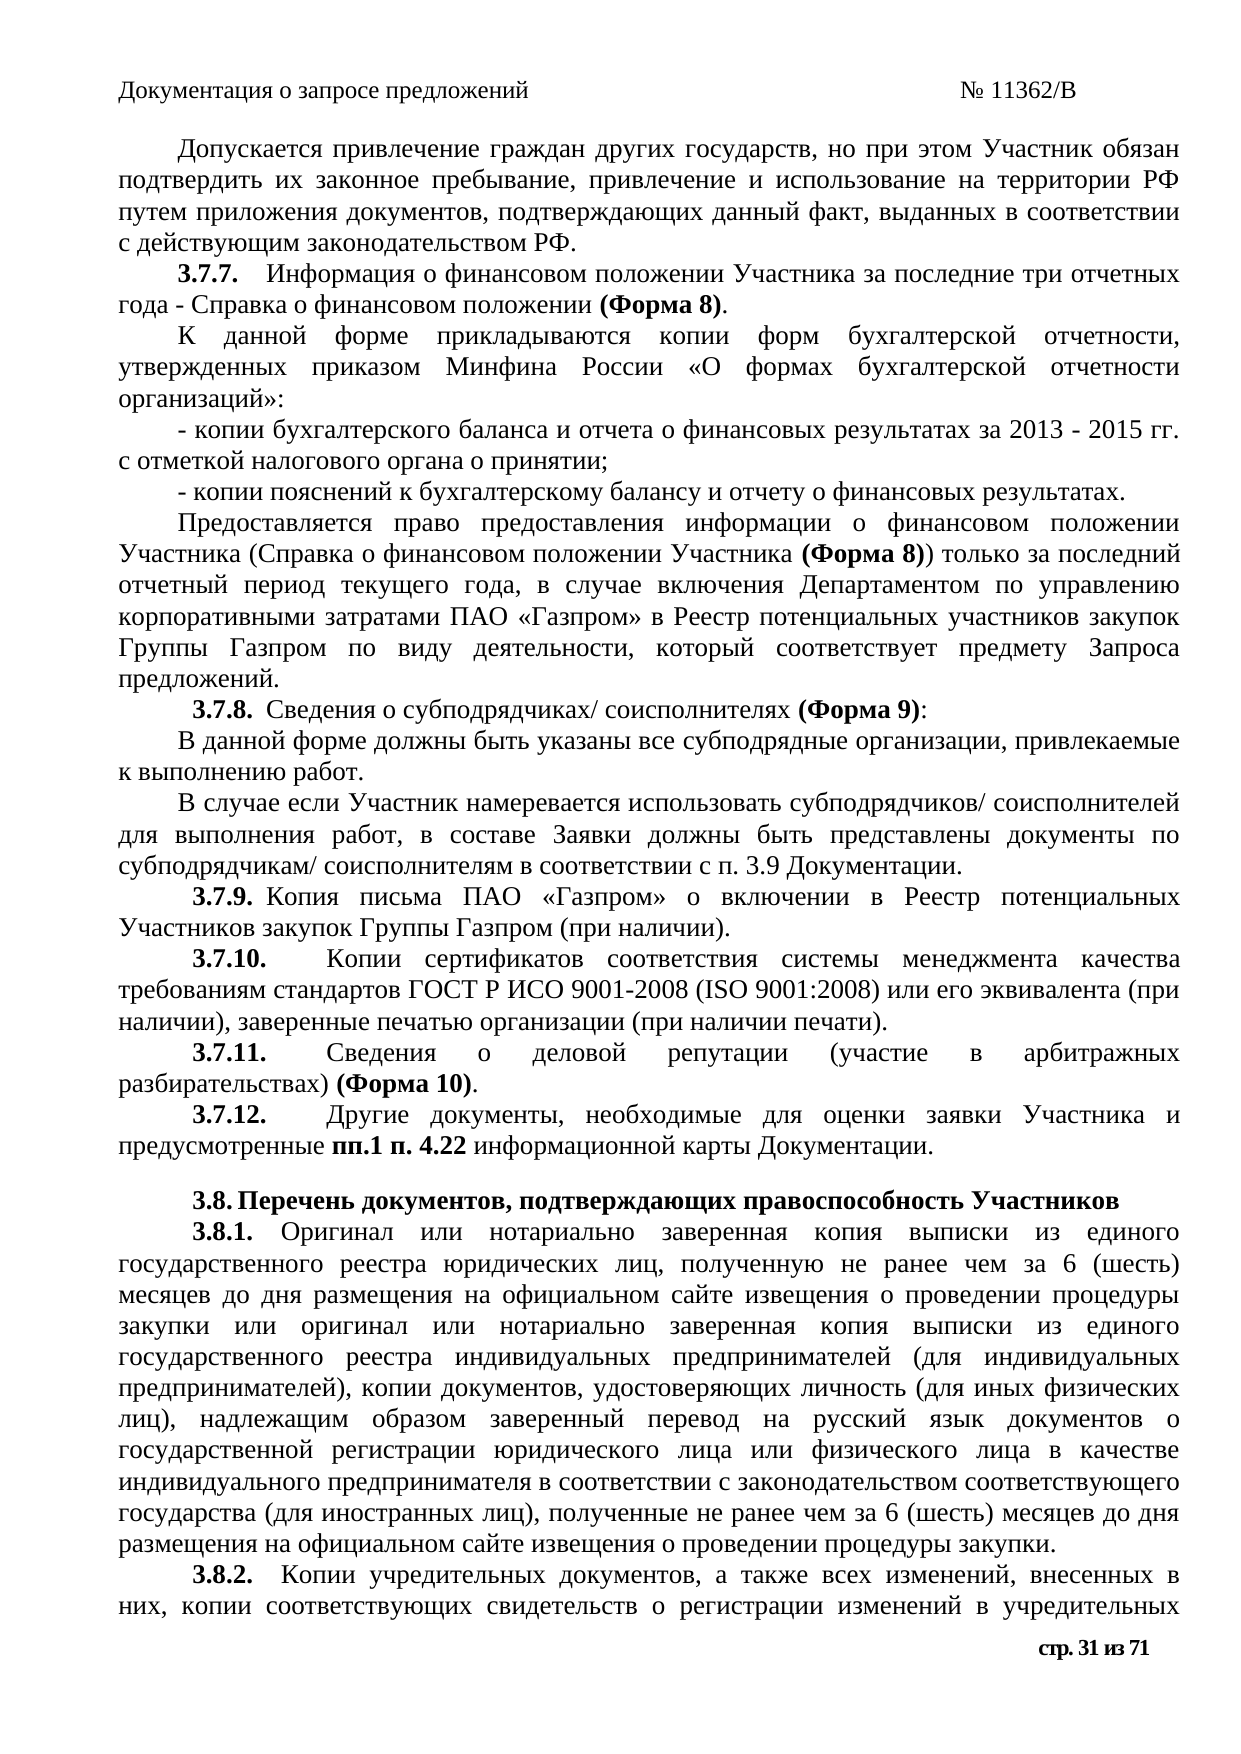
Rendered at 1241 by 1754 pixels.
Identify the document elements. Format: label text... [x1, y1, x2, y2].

text Оригинал или нотариально заверенная копия выписки из единого государственного реестра юридических лиц, полученную не ранее чем за 6 (шесть) месяцев до дня размещения на официальном сайте извещения о проведении процедуры закупки или оригинал или нотариально заверенная копия выписки из единого государственного реестра индивидуальных предпринимателей (для индивидуальных предпринимателей), копии документов, удостоверяющих личность (для иных физических лиц), надлежащим образом заверенный перевод на русский язык документов о государственной регистрации юридического лица или физического лица в качестве индивидуального предпринимателя в соответствии с законодательством соответствующего государства (для иностранных лиц), полученные не ранее чем за 6 (шесть) месяцев до дня размещения на официальном сайте извещения о проведении процедуры закупки. [118, 1216, 1181, 1558]
text Копия письма ПАО «Газпром» о включении в Реестр потенциальных Участников закупок Группы Газпром (при наличии). [118, 880, 1181, 942]
text Сведения о субподрядчиках/ соисполнителях (Форма 9): [118, 693, 1181, 724]
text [118, 1558, 1181, 1620]
text Сведения о деловой репутации (участие в арбитражных разбирательствах) (Форма 10). [118, 1036, 1181, 1098]
list - копии бухгалтерского баланса и отчета о финансовых результатах за 2013 - 2015 гг. с отметкой налогового органа о принятии; [118, 413, 1181, 475]
list В случае если Участник намеревается использовать субподрядчиков/ соисполнителей для выполнения работ, в составе Заявки должны быть представлены документы по субподрядчикам/ соисполнителям в соответствии с п. 3.9 Документации. [118, 787, 1181, 880]
subtitle Перечень документов, подтверждающих правоспособность Участников [118, 1184, 1181, 1216]
text Информация о финансовом положении Участника за последние три отчетных года - Справка о финансовом положении (Форма 8). [118, 257, 1181, 319]
list В данной форме должны быть указаны все субподрядные организации, привлекаемые к выполнению работ. [118, 724, 1181, 787]
text Другие документы, необходимые для оценки заявки Участника и предусмотренные пп.1 п. 4.22 информационной карты Документации. [118, 1098, 1181, 1160]
text Копии сертификатов соответствия системы менеджмента качества требованиям стандартов ГОСТ Р ИСО 9001-2008 (ISO 9001:2008) или его эквивалента (при наличии), заверенные печатью организации (при наличии печати). [118, 942, 1181, 1036]
list Допускается привлечение граждан других государств, но при этом Участник обязан подтвердить их законное пребывание, привлечение и использование на территории РФ путем приложения документов, подтверждающих данный факт, выданных в соответствии с действующим законодательством РФ. [118, 132, 1181, 257]
list К данной форме прикладываются копии форм бухгалтерской отчетности, утвержденных приказом Минфина России «О формах бухгалтерской отчетности организаций»: [118, 319, 1181, 413]
list - копии пояснений к бухгалтерскому балансу и отчету о финансовых результатах. [118, 475, 1181, 506]
list Предоставляется право предоставления информации о финансовом положении Участника (Справка о финансовом положении Участника (Форма 8)) только за последний отчетный период текущего года, в случае включения Департаментом по управлению корпоративными затратами ПАО «Газпром» в Реестр потенциальных участников закупок Группы Газпром по виду деятельности, который соответствует предмету Запроса предложений. [118, 506, 1181, 693]
